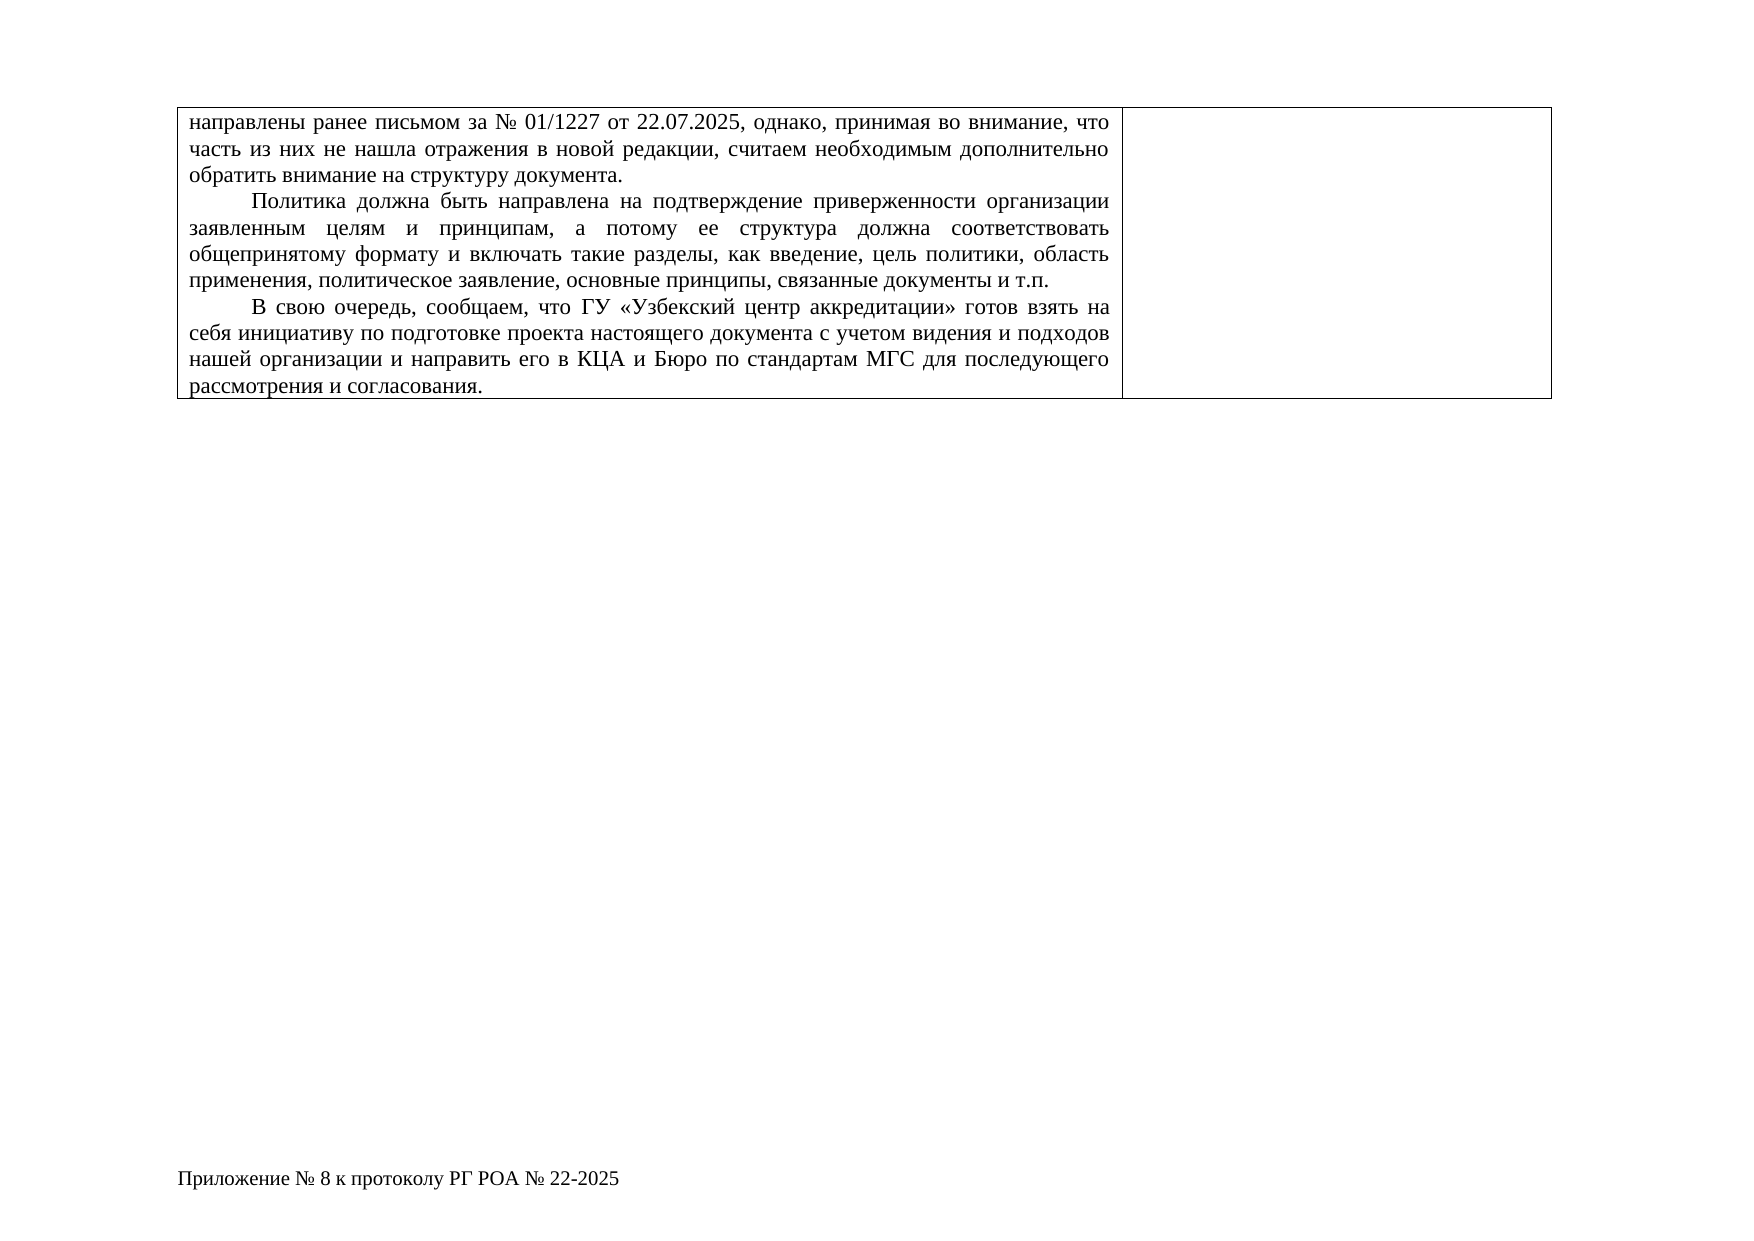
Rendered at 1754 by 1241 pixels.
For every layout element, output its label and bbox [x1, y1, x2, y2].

table_cell [178, 108, 1122, 398]
table_cell [1123, 108, 1551, 398]
